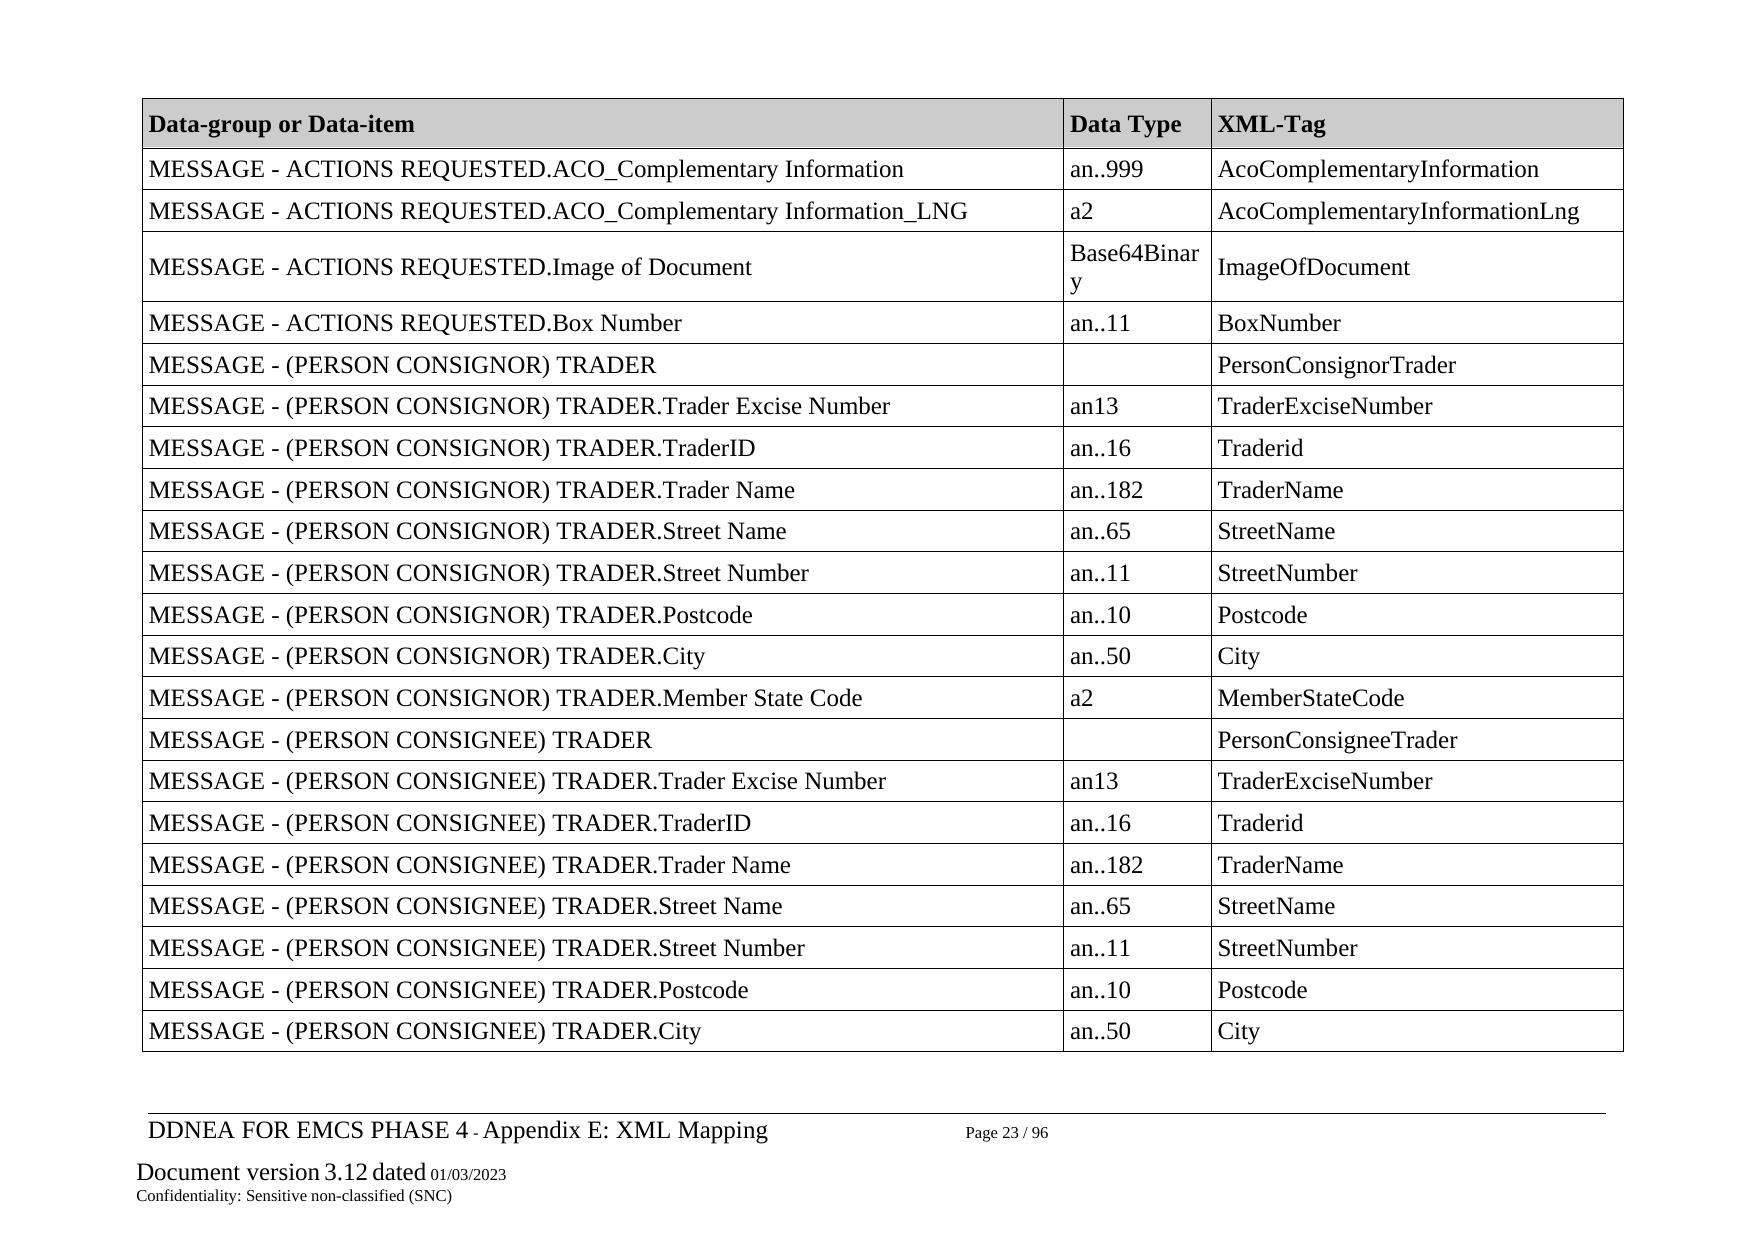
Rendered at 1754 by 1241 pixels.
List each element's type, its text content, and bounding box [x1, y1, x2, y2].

table_cell MESSAGE - (PERSON CONSIGNOR) TRADER.Trader Name [143, 469, 1063, 509]
table_cell StreetName [1212, 886, 1623, 926]
table_cell MESSAGE - (PERSON CONSIGNOR) TRADER [143, 344, 1063, 384]
table_cell MESSAGE - (PERSON CONSIGNOR) TRADER.City [143, 636, 1063, 676]
table_cell an..11 [1064, 927, 1211, 968]
table_cell MESSAGE - ACTIONS REQUESTED.ACO_Complementary Information_LNG [143, 190, 1063, 231]
table_cell MESSAGE - (PERSON CONSIGNOR) TRADER.Street Number [143, 552, 1063, 593]
table_cell MESSAGE - (PERSON CONSIGNEE) TRADER.Postcode [143, 969, 1063, 1009]
table_cell an..182 [1064, 844, 1211, 884]
table_cell PersonConsignorTrader [1212, 344, 1623, 384]
table_cell an..10 [1064, 594, 1211, 634]
table_cell MESSAGE - (PERSON CONSIGNOR) TRADER.Postcode [143, 594, 1063, 634]
table_cell an..16 [1064, 427, 1211, 468]
table_cell an..11 [1064, 302, 1211, 343]
table_cell MESSAGE - ACTIONS REQUESTED.ACO_Complementary Information [143, 149, 1063, 189]
table_cell Traderid [1212, 802, 1623, 843]
table_cell ImageOfDocument [1212, 232, 1623, 301]
table_cell an..182 [1064, 469, 1211, 509]
table_cell Postcode [1212, 594, 1623, 634]
table_cell MESSAGE - (PERSON CONSIGNEE) TRADER.City [143, 1011, 1063, 1051]
table_header Data Type [1064, 99, 1211, 147]
table_cell City [1212, 1011, 1623, 1051]
table_cell Traderid [1212, 427, 1623, 468]
table_cell TraderName [1212, 844, 1623, 884]
table_cell AcoComplementaryInformation [1212, 149, 1623, 189]
table_cell MESSAGE - (PERSON CONSIGNEE) TRADER.Street Number [143, 927, 1063, 968]
table_cell an..50 [1064, 1011, 1211, 1051]
table_cell an..65 [1064, 511, 1211, 551]
table_cell TraderExciseNumber [1212, 386, 1623, 426]
table_cell StreetNumber [1212, 927, 1623, 968]
table_cell MESSAGE - (PERSON CONSIGNOR) TRADER.Street Name [143, 511, 1063, 551]
table_header XML-Tag [1212, 99, 1623, 147]
table_cell MESSAGE - (PERSON CONSIGNOR) TRADER.Member State Code [143, 677, 1063, 718]
table_cell [1064, 344, 1211, 384]
table_cell StreetName [1212, 511, 1623, 551]
table_cell MESSAGE - (PERSON CONSIGNOR) TRADER.TraderID [143, 427, 1063, 468]
table_cell an..65 [1064, 886, 1211, 926]
table_cell Base64Binary [1064, 232, 1211, 301]
table_cell TraderName [1212, 469, 1623, 509]
table_cell an..16 [1064, 802, 1211, 843]
table_cell an..10 [1064, 969, 1211, 1009]
table_cell MESSAGE - (PERSON CONSIGNEE) TRADER.TraderID [143, 802, 1063, 843]
table_cell MESSAGE - (PERSON CONSIGNEE) TRADER [143, 719, 1063, 759]
table_cell TraderExciseNumber [1212, 761, 1623, 801]
table_cell [1064, 719, 1211, 759]
table_cell PersonConsigneeTrader [1212, 719, 1623, 759]
table_cell City [1212, 636, 1623, 676]
table_cell a2 [1064, 190, 1211, 231]
table_cell BoxNumber [1212, 302, 1623, 343]
table_header Data-group or Data-item [143, 99, 1063, 147]
table_cell an..999 [1064, 149, 1211, 189]
table_cell MESSAGE - ACTIONS REQUESTED.Box Number [143, 302, 1063, 343]
table_cell AcoComplementaryInformationLng [1212, 190, 1623, 231]
table_cell an..11 [1064, 552, 1211, 593]
table_cell Postcode [1212, 969, 1623, 1009]
table_cell MESSAGE - (PERSON CONSIGNEE) TRADER.Trader Name [143, 844, 1063, 884]
table_cell MESSAGE - ACTIONS REQUESTED.Image of Document [143, 232, 1063, 301]
table_cell a2 [1064, 677, 1211, 718]
table_cell MemberStateCode [1212, 677, 1623, 718]
table_cell MESSAGE - (PERSON CONSIGNOR) TRADER.Trader Excise Number [143, 386, 1063, 426]
table_cell MESSAGE - (PERSON CONSIGNEE) TRADER.Trader Excise Number [143, 761, 1063, 801]
table_cell StreetNumber [1212, 552, 1623, 593]
table_cell an13 [1064, 386, 1211, 426]
table_cell MESSAGE - (PERSON CONSIGNEE) TRADER.Street Name [143, 886, 1063, 926]
table_cell an..50 [1064, 636, 1211, 676]
table_cell an13 [1064, 761, 1211, 801]
